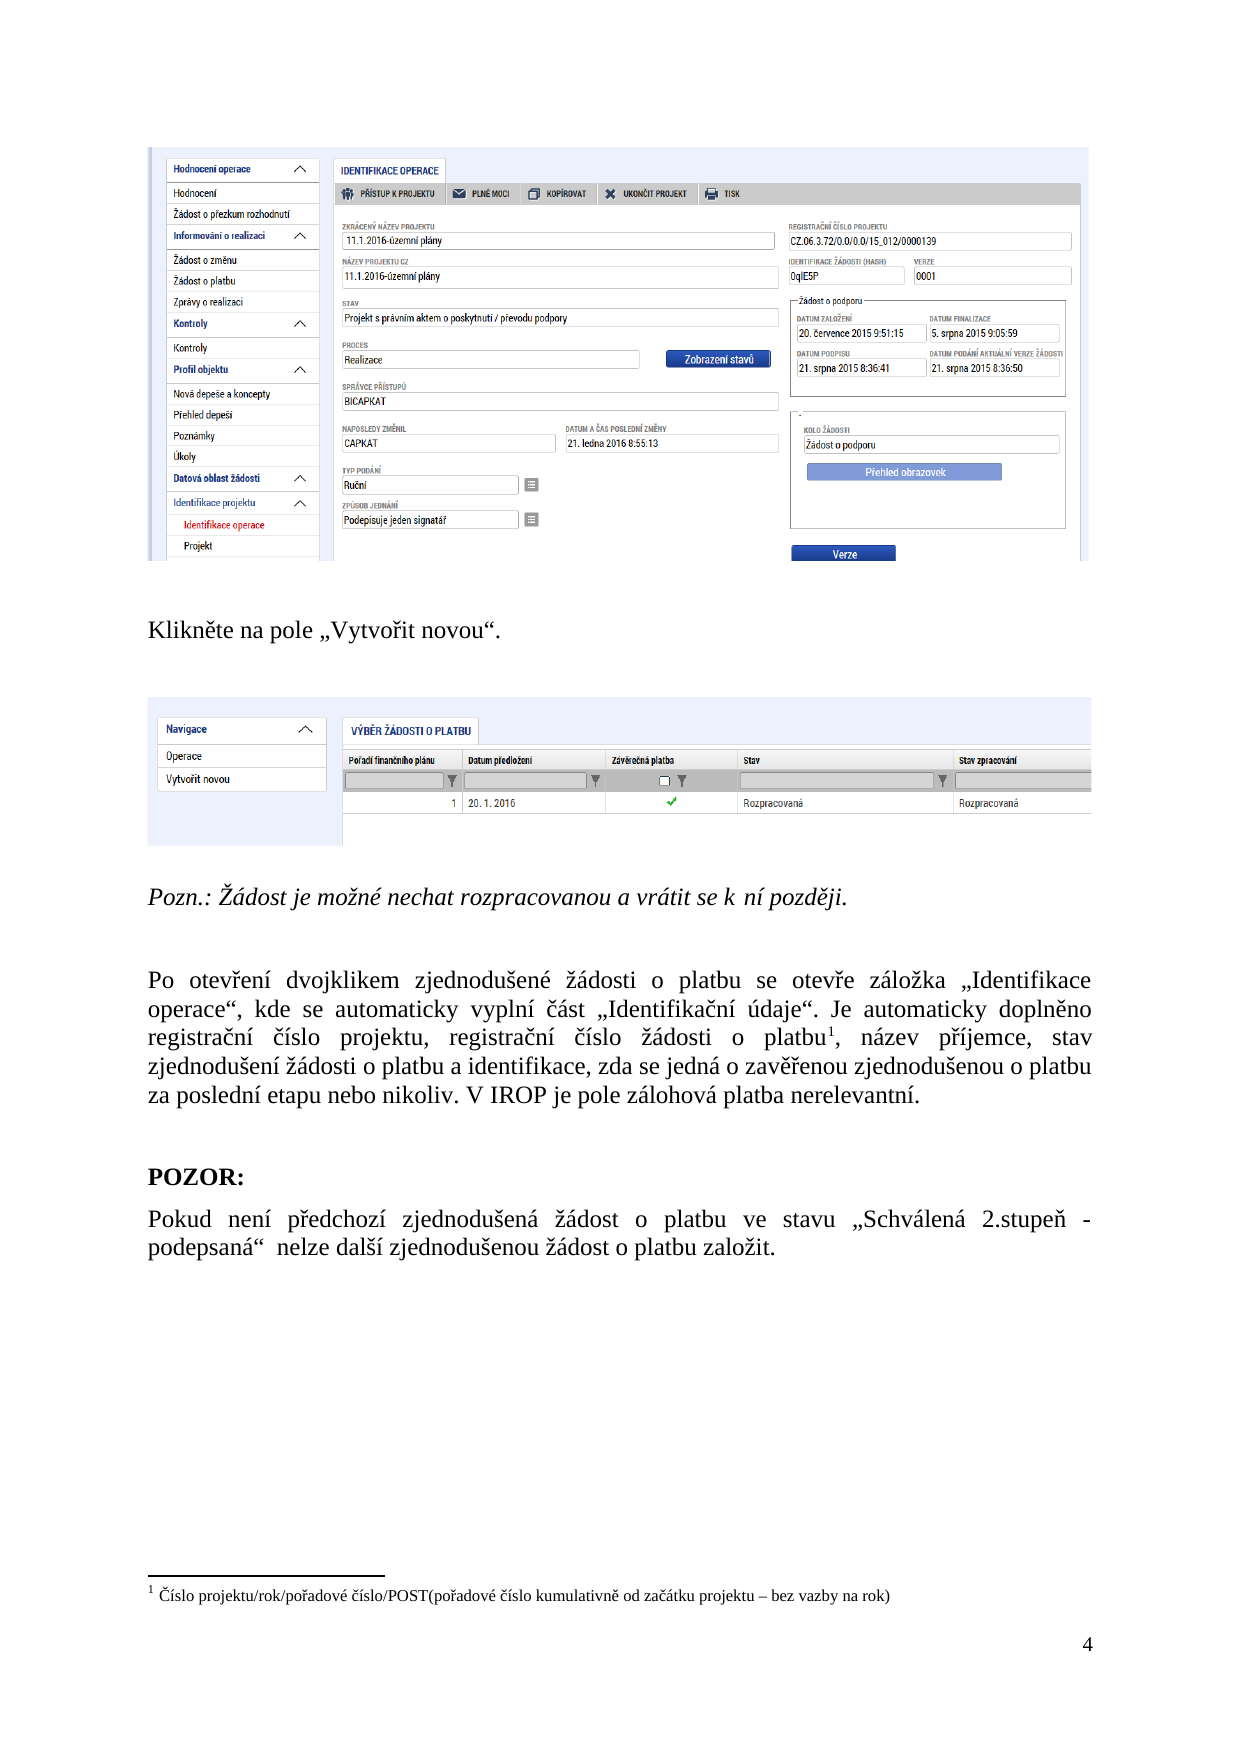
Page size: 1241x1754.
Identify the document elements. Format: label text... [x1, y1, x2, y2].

text Pozn.: Žádost je možné nechat rozpracovanou a vrátit se k ní později. [148, 882, 1092, 911]
text Po otevření dvojklikem zjednodušené žádosti o platbu se otevře záložka „Identifikace operace“, kde se automaticky vyplní část „Identifikační údaje“. Je automaticky doplněno registrační číslo projektu, registrační číslo žádosti o platbu, název příjemce, stav zjednodušení žádosti o platbu a identifikace, zda se jedná o zavěřenou zjednodušenou o platbu za poslední etapu nebo nikoliv. V IROP je pole zálohová platba nerelevantní. [148, 965, 1092, 1109]
text POZOR: [148, 1162, 1092, 1191]
picture [147, 147, 1089, 561]
text Pokud není předchozí zjednodušená žádost o platbu ve stavu „Schválená 2.stupeň - podepsaná“ nelze další zjednodušenou žádost o platbu založit. [148, 1204, 1092, 1261]
picture [147, 697, 1092, 846]
text Klikněte na pole „Vytvořit novou“. [148, 615, 1092, 643]
